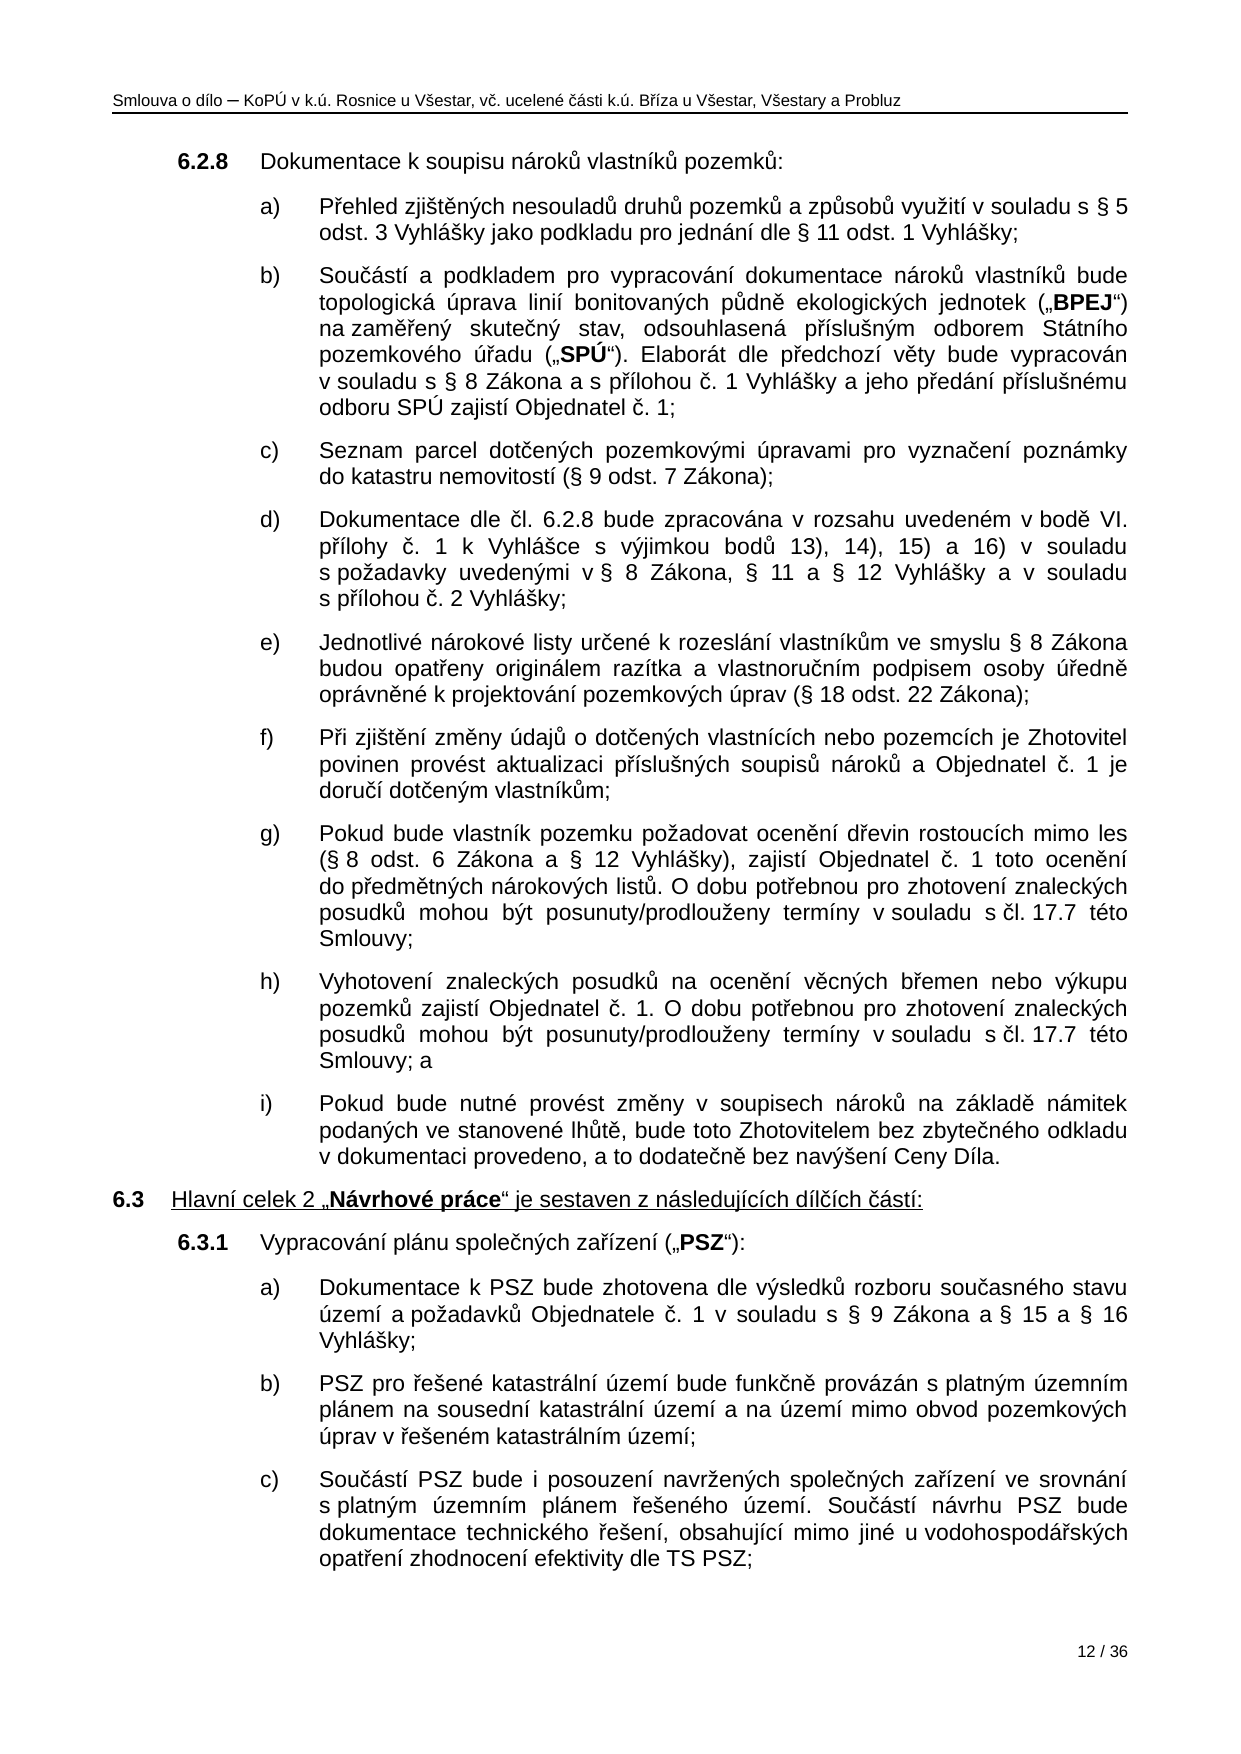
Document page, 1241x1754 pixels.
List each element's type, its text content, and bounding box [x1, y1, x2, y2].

list Dokumentace k PSZ bude zhotovena dle výsledků rozboru současného stavu území a požadavků Objednatele č. 1 v souladu s § 9 Zákona a § 15 a § 16 Vyhlášky; [260, 1274, 1128, 1353]
list Pokud bude nutné provést změny v soupisech nároků na základě námitek podaných ve stanovené lhůtě, bude toto Zhotovitelem bez zbytečného odkladu v dokumentaci provedeno, a to dodatečně bez navýšení Ceny Díla. [260, 1090, 1128, 1169]
list Vyhotovení znaleckých posudků na ocenění věcných břemen nebo výkupu pozemků zajistí Objednatel č. 1. O dobu potřebnou pro zhotovení znaleckých posudků mohou být posunuty/prodlouženy termíny v souladu s čl. 17.7 této Smlouvy; a [260, 968, 1128, 1074]
list Součástí a podkladem pro vypracování dokumentace nároků vlastníků bude topologická úprava linií bonitovaných půdně ekologických jednotek („BPEJ“) na zaměřený skutečný stav, odsouhlasená příslušným odborem Státního pozemkového úřadu („SPÚ“). Elaborát dle předchozí věty bude vypracován v souladu s § 8 Zákona a s přílohou č. 1 Vyhlášky a jeho předání příslušnému odboru SPÚ zajistí Objednatel č. 1; [260, 262, 1128, 420]
list PSZ pro řešené katastrální území bude funkčně provázán s platným územním plánem na sousední katastrální území a na území mimo obvod pozemkových úprav v řešeném katastrálním území; [260, 1370, 1128, 1449]
list Seznam parcel dotčených pozemkovými úpravami pro vyznačení poznámky do katastru nemovitostí (§ 9 odst. 7 Zákona); [260, 437, 1128, 490]
list Přehled zjištěných nesouladů druhů pozemků a způsobů využití v souladu s § 5 odst. 3 Vyhlášky jako podkladu pro jednání dle § 11 odst. 1 Vyhlášky; [260, 193, 1128, 246]
text Dokumentace k soupisu nároků vlastníků pozemků: [177, 148, 1128, 174]
list Pokud bude vlastník pozemku požadovat ocenění dřevin rostoucích mimo les (§ 8 odst. 6 Zákona a § 12 Vyhlášky), zajistí Objednatel č. 1 toto ocenění do předmětných nárokových listů. O dobu potřebnou pro zhotovení znaleckých posudků mohou být posunuty/prodlouženy termíny v souladu s čl. 17.7 této Smlouvy; [260, 820, 1128, 952]
text Hlavní celek 2 „Návrhové práce“ je sestaven z následujících dílčích částí: [112, 1186, 1128, 1212]
text Vypracování plánu společných zařízení („PSZ“): [177, 1229, 1128, 1256]
list Součástí PSZ bude i posouzení navržených společných zařízení ve srovnání s platným územním plánem řešeného území. Součástí návrhu PSZ bude dokumentace technického řešení, obsahující mimo jiné u vodohospodářských opatření zhodnocení efektivity dle TS PSZ; [260, 1466, 1128, 1571]
list Dokumentace dle čl. 6.2.8 bude zpracována v rozsahu uvedeném v bodě VI. přílohy č. 1 k Vyhlášce s výjimkou bodů 13), 14), 15) a 16) v souladu s požadavky uvedenými v § 8 Zákona, § 11 a § 12 Vyhlášky a v souladu s přílohou č. 2 Vyhlášky; [260, 506, 1128, 612]
list Při zjištění změny údajů o dotčených vlastnících nebo pozemcích je Zhotovitel povinen provést aktualizaci příslušných soupisů nároků a Objednatel č. 1 je doručí dotčeným vlastníkům; [260, 724, 1128, 803]
list Jednotlivé nárokové listy určené k rozeslání vlastníkům ve smyslu § 8 Zákona budou opatřeny originálem razítka a vlastnoručním podpisem osoby úředně oprávněné k projektování pozemkových úprav (§ 18 odst. 22 Zákona); [260, 628, 1128, 707]
